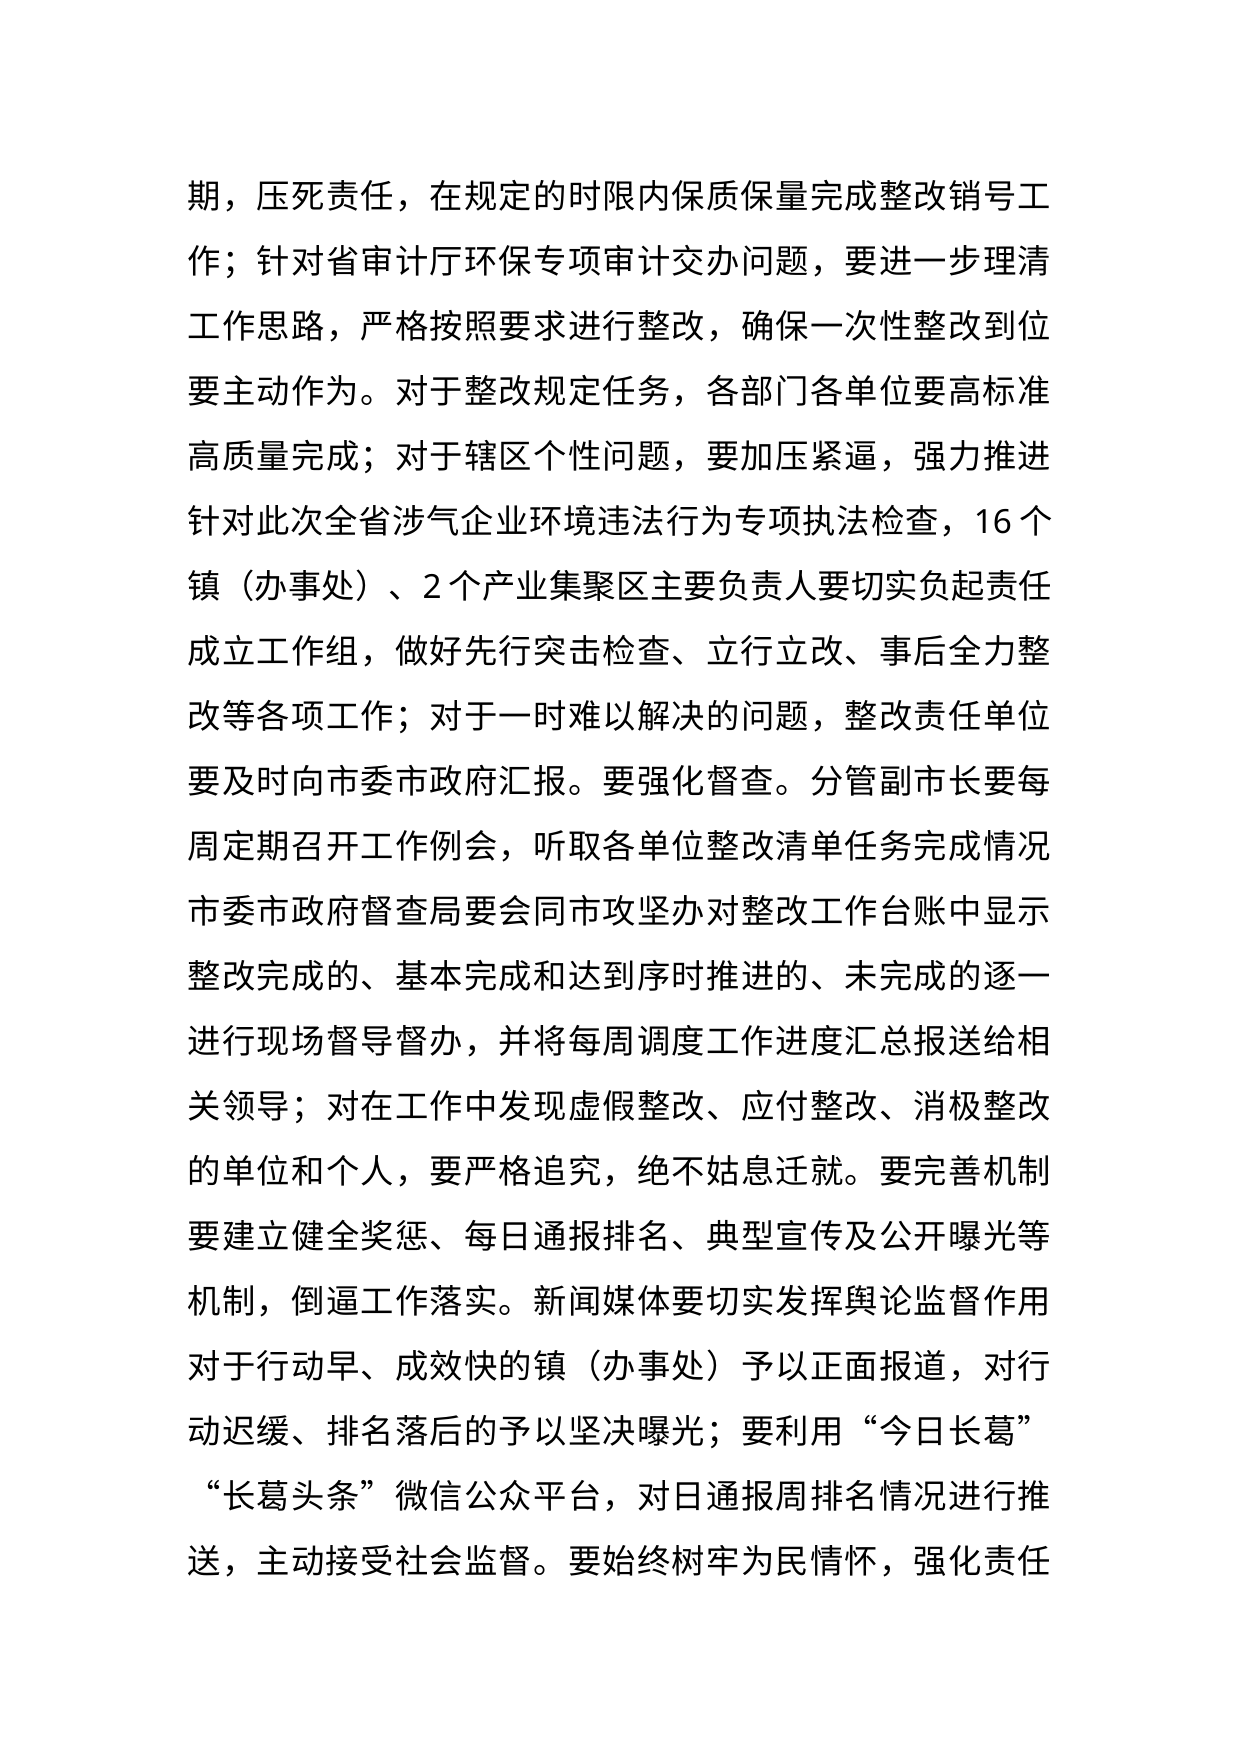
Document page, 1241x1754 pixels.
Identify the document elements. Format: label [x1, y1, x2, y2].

text [187, 162, 1053, 1592]
